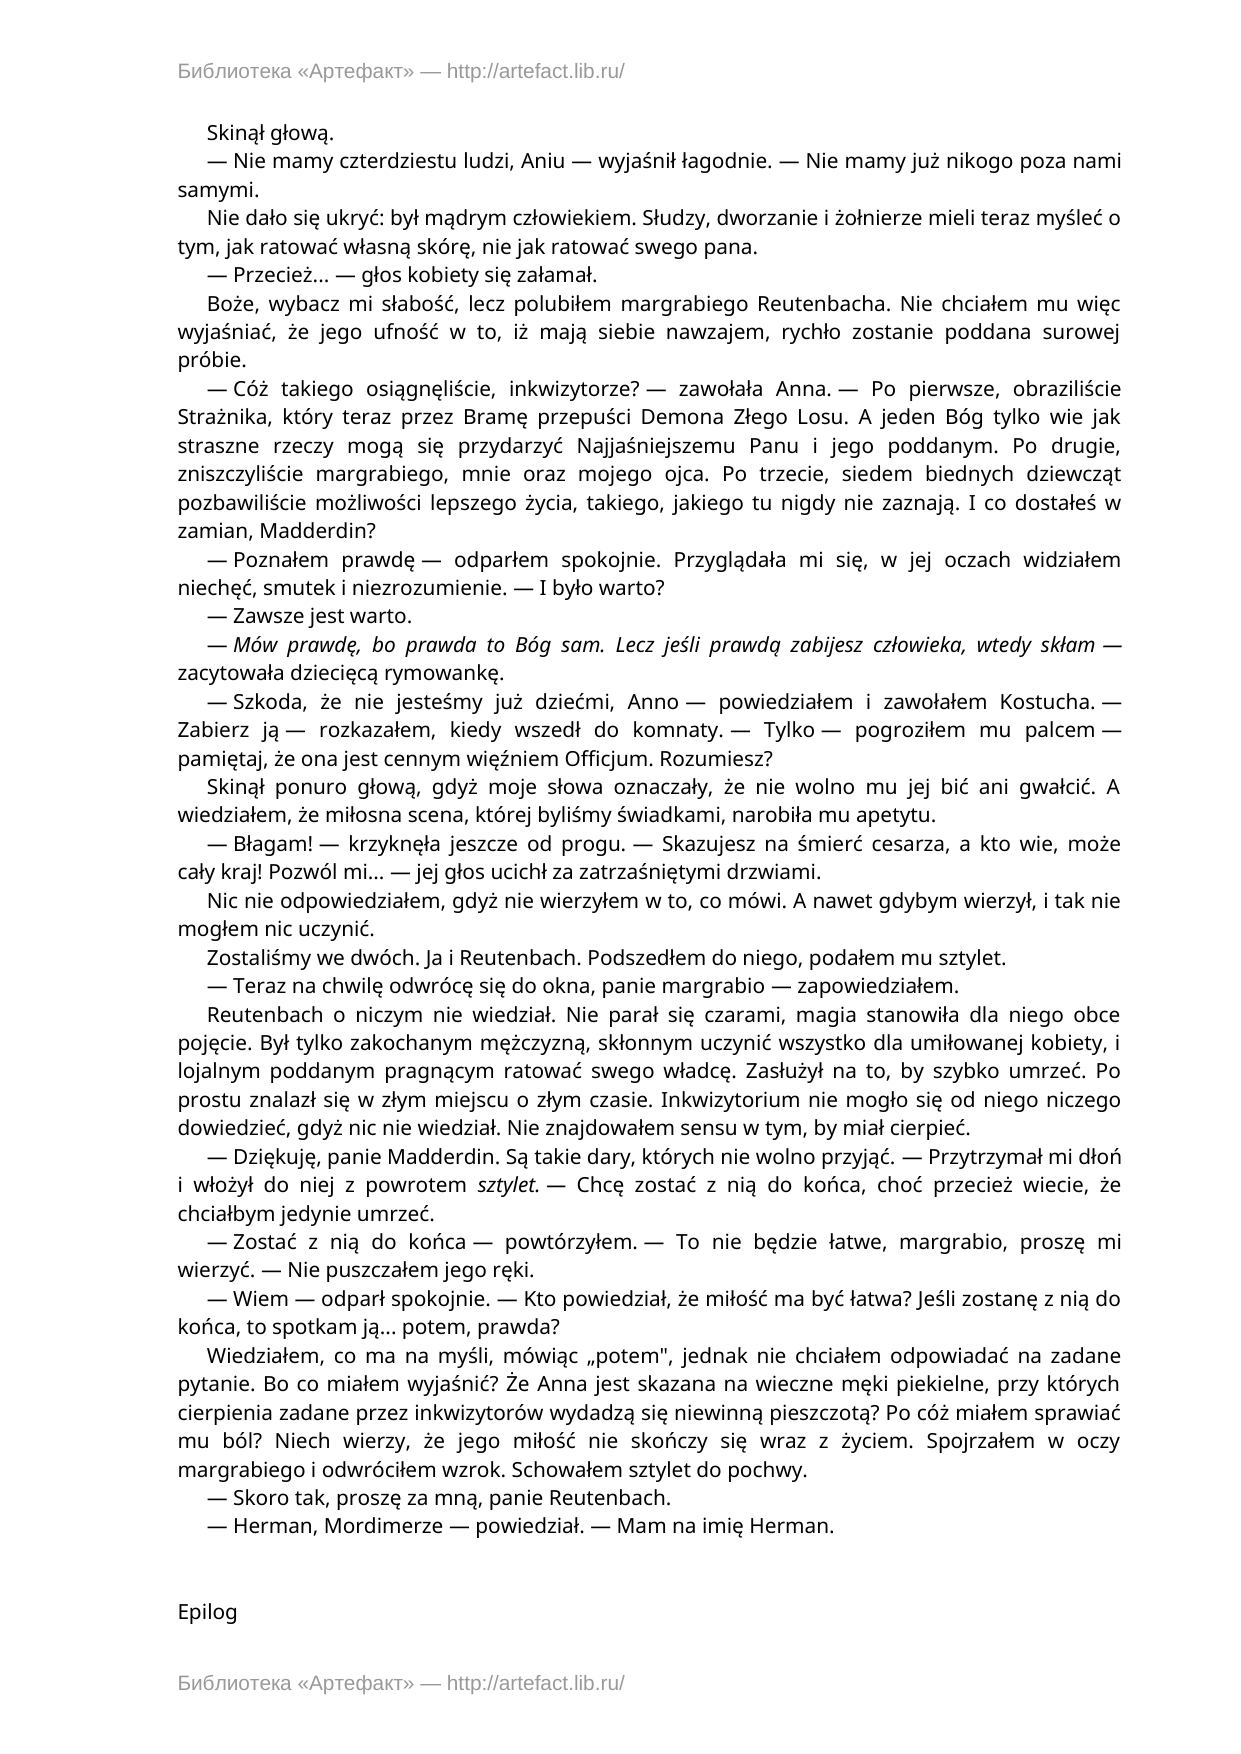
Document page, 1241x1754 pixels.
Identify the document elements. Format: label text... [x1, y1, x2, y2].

text Boże, wybacz mi słabość, lecz polubiłem margrabiego Reutenbacha. Nie chciałem mu więc wyjaśniać, że jego ufność w to, iż mają siebie nawzajem, rychło zostanie poddana surowej próbie. [177, 289, 1122, 374]
subtitle Epilog [177, 1597, 1122, 1625]
text Nie dało się ukryć: był mądrym człowiekiem. Słudzy, dworzanie i żołnierze mieli teraz myśleć o tym, jak ratować własną skórę, nie jak ratować swego pana. [177, 203, 1122, 260]
text — Przecież... — głos kobiety się załamał. [177, 260, 1122, 289]
text Reutenbach o niczym nie wiedział. Nie parał się czarami, magia stanowiła dla niego obce pojęcie. Był tylko zakochanym mężczyzną, skłonnym uczynić wszystko dla umiłowanej kobiety, i lojalnym poddanym pragnącym ratować swego władcę. Zasłużył na to, by szybko umrzeć. Po prostu znalazł się w złym miejscu o złym czasie. Inkwizytorium nie mogło się od niego niczego dowiedzieć, gdyż nic nie wiedział. Nie znajdowałem sensu w tym, by miał cierpieć. [177, 1000, 1122, 1142]
text — Herman, Mordimerze — powiedział. — Mam na imię Herman. [177, 1512, 1122, 1540]
text Wiedziałem, co ma na myśli, mówiąc „potem", jednak nie chciałem odpowiadać na zadane pytanie. Bo co miałem wyjaśnić? Że Anna jest skazana na wieczne męki piekielne, przy których cierpienia zadane przez inkwizytorów wydadzą się niewinną pieszczotą? Po cóż miałem sprawiać mu ból? Niech wierzy, że jego miłość nie skończy się wraz z życiem. Spojrzałem w oczy margrabiego i odwróciłem wzrok. Schowałem sztylet do pochwy. [177, 1341, 1122, 1483]
text — Dziękuję, panie Madderdin. Są takie dary, których nie wolno przyjąć. — Przytrzymał mi dłoń i włożył do niej z powrotem sztylet. — Chcę zostać z nią do końca, choć przecież wiecie, że chciałbym jedynie umrzeć. [177, 1142, 1122, 1227]
text Skinął głową. [177, 118, 1122, 147]
text Zostaliśmy we dwóch. Ja i Reutenbach. Podszedłem do niego, podałem mu sztylet. [177, 943, 1122, 971]
text — Mów prawdę, bo prawda to Bóg sam. Lecz jeśli prawdą zabijesz człowieka, wtedy skłam — zacytowała dziecięcą rymowankę. [177, 630, 1122, 687]
text — Nie mamy czterdziestu ludzi, Aniu — wyjaśnił łagodnie. — Nie mamy już nikogo poza nami samymi. [177, 147, 1122, 203]
text — Poznałem prawdę — odparłem spokojnie. Przyglądała mi się, w jej oczach widziałem niechęć, smutek i niezrozumienie. — I było warto? [177, 545, 1122, 602]
text — Cóż takiego osiągnęliście, inkwizytorze? — zawołała Anna. — Po pierwsze, obraziliście Strażnika, który teraz przez Bramę przepuści Demona Złego Losu. A jeden Bóg tylko wie jak straszne rzeczy mogą się przydarzyć Najjaśniejszemu Panu i jego poddanym. Po drugie, zniszczyliście margrabiego, mnie oraz mojego ojca. Po trzecie, siedem biednych dziewcząt pozbawiliście możliwości lepszego życia, takiego, jakiego tu nigdy nie zaznają. I co dostałeś w zamian, Madderdin? [177, 374, 1122, 545]
text — Zostać z nią do końca — powtórzyłem. — To nie będzie łatwe, margrabio, proszę mi wierzyć. — Nie puszczałem jego ręki. [177, 1227, 1122, 1284]
text — Wiem — odparł spokojnie. — Kto powiedział, że miłość ma być łatwa? Jeśli zostanę z nią do końca, to spotkam ją... potem, prawda? [177, 1284, 1122, 1341]
text — Skoro tak, proszę za mną, panie Reutenbach. [177, 1483, 1122, 1512]
text — Teraz na chwilę odwrócę się do okna, panie margrabio — zapowiedziałem. [177, 971, 1122, 1000]
text Skinął ponuro głową, gdyż moje słowa oznaczały, że nie wolno mu jej bić ani gwałcić. A wiedziałem, że miłosna scena, której byliśmy świadkami, narobiła mu apetytu. [177, 772, 1122, 829]
text — Szkoda, że nie jesteśmy już dziećmi, Anno — powiedziałem i zawołałem Kostucha. — Zabierz ją — rozkazałem, kiedy wszedł do komnaty. — Tylko — pogroziłem mu palcem — pamiętaj, że ona jest cennym więźniem Officjum. Rozumiesz? [177, 687, 1122, 772]
text — Zawsze jest warto. [177, 602, 1122, 630]
text — Błagam! — krzyknęła jeszcze od progu. — Skazujesz na śmierć cesarza, a kto wie, może cały kraj! Pozwól mi... — jej głos ucichł za zatrzaśniętymi drzwiami. [177, 829, 1122, 886]
text Nic nie odpowiedziałem, gdyż nie wierzyłem w to, co mówi. A nawet gdybym wierzył, i tak nie mogłem nic uczynić. [177, 886, 1122, 943]
